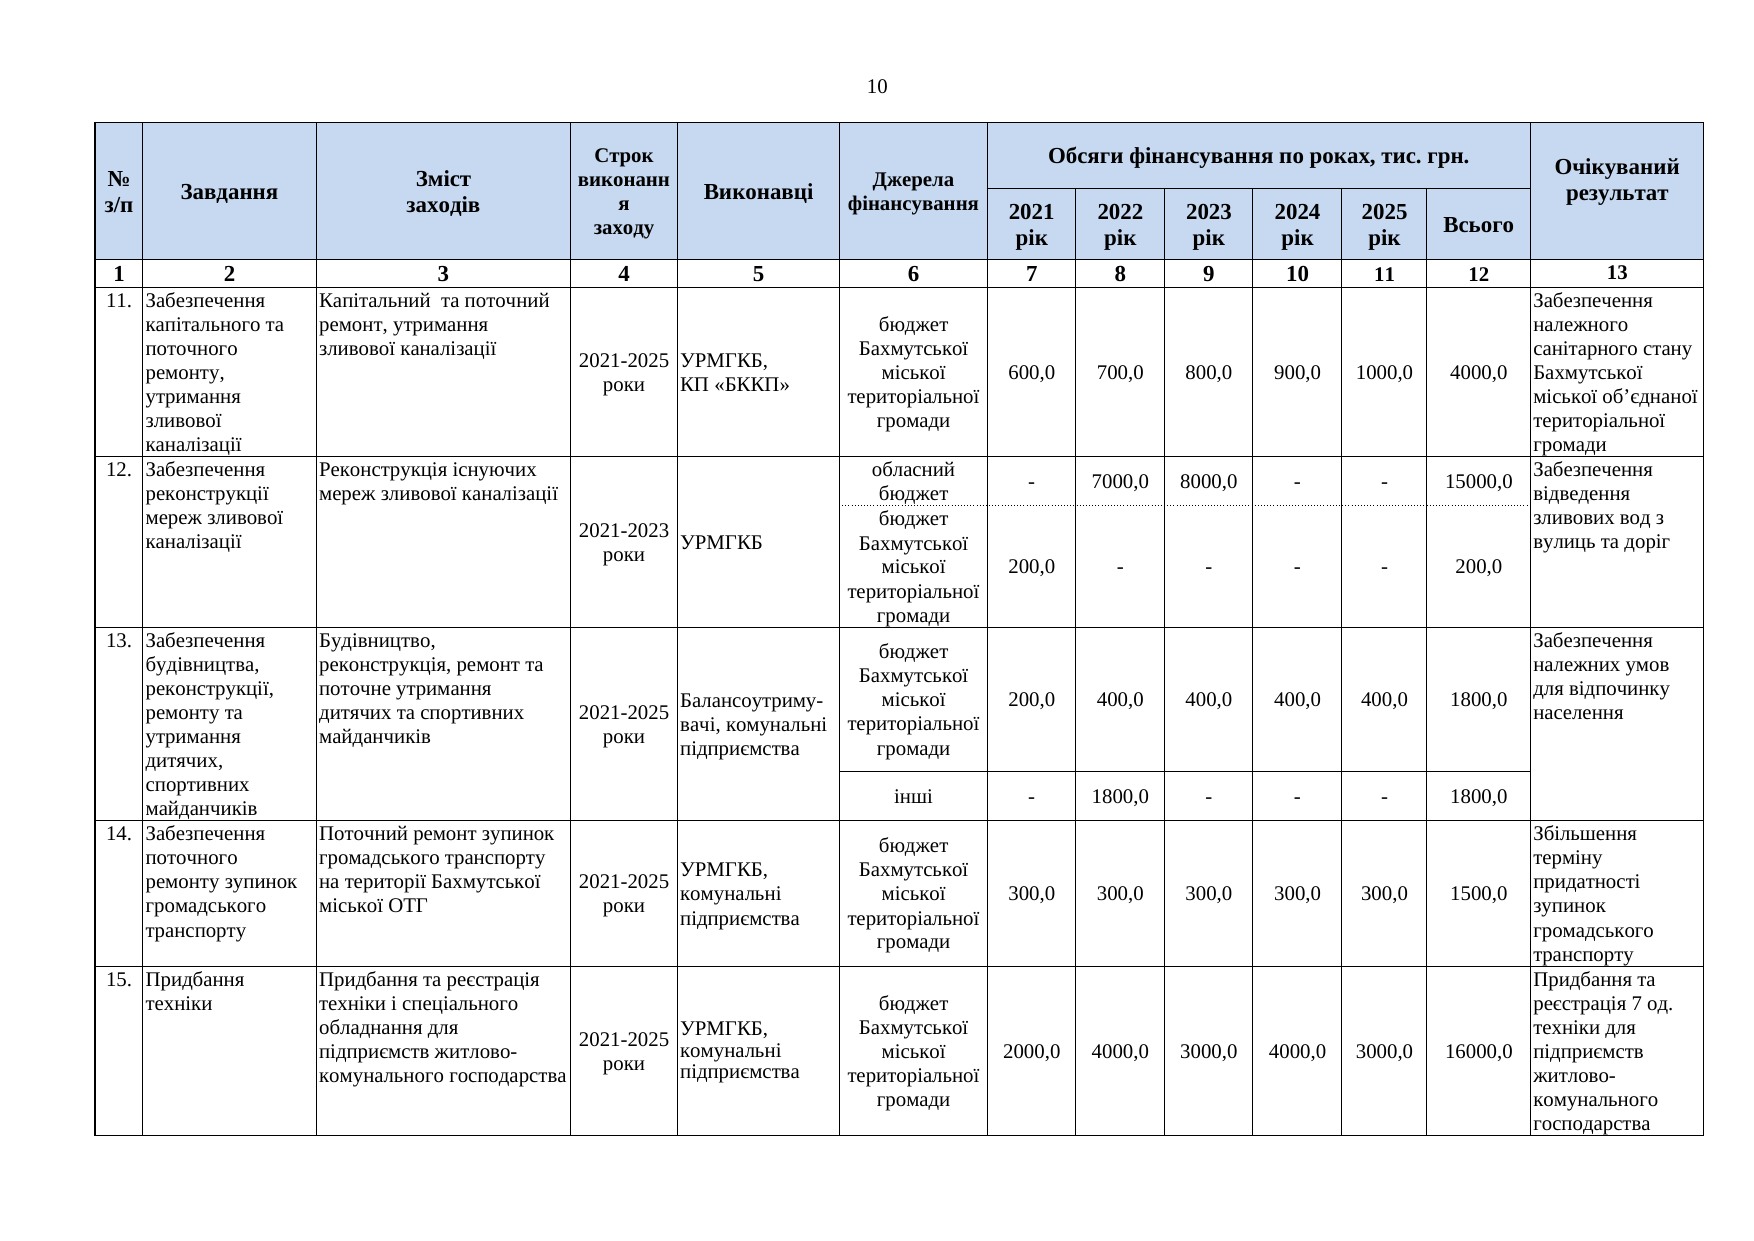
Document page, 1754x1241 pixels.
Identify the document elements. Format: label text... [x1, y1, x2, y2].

table_cell Будівництво, реконструкція, ремонт та поточне утримання дитячих та спортивних майданчиків [317, 628, 570, 820]
table_cell 300,0 [1253, 821, 1341, 966]
table_cell 4000,0 [1076, 967, 1164, 1135]
table_cell 4000,0 [1427, 288, 1530, 456]
table_cell - [1253, 772, 1341, 820]
table_cell 6 [840, 260, 987, 287]
table_cell 200,0 [988, 505, 1075, 627]
table_cell - [988, 457, 1075, 505]
table_cell 600,0 [988, 288, 1075, 456]
table_cell 13 [1531, 260, 1703, 287]
table_cell Забезпечення належного санітарного стану Бахмутської міської об’єднаної територіальної громади [1531, 288, 1703, 456]
table_cell 2 [143, 260, 316, 287]
table_cell Капітальний та поточний ремонт, утримання зливової каналізації [317, 288, 570, 456]
table_cell - [988, 772, 1075, 820]
table_cell бюджет Бахмутської міської територіальної громади [840, 821, 987, 966]
table_cell 300,0 [1076, 821, 1164, 966]
table_cell 1800,0 [1427, 628, 1530, 771]
table_cell 3000,0 [1165, 967, 1252, 1135]
table_cell Забезпечення відведення зливових вод з вулиць та доріг [1531, 457, 1703, 627]
table_cell УРМГКБ [678, 457, 839, 627]
table_header Зміст заходів [317, 123, 570, 259]
table_header № з/п [96, 123, 142, 259]
table_cell Всього [1427, 189, 1530, 259]
table_cell - [1165, 505, 1252, 627]
table_cell УРМГКБ, КП «БККП» [678, 288, 839, 456]
table_cell бюджет Бахмутської міської територіальної громади [840, 288, 987, 456]
table_cell Придбання техніки [143, 967, 316, 1135]
table_cell - [1076, 505, 1164, 627]
table_cell 16000,0 [1427, 967, 1530, 1135]
table_cell 1800,0 [1076, 772, 1164, 820]
table_cell Забезпечення реконструкції мереж зливової каналізації [143, 457, 316, 627]
table_header Строк виконання заходу [571, 123, 677, 259]
table_cell 14. [96, 821, 142, 966]
table_cell 900,0 [1253, 288, 1341, 456]
table_cell 200,0 [1427, 505, 1530, 627]
table_cell 13. [96, 628, 142, 820]
table_cell 10 [1253, 260, 1341, 287]
table_cell 1 [96, 260, 142, 287]
table_cell 300,0 [1342, 821, 1426, 966]
table_cell 2021-2025 роки [571, 628, 677, 820]
table_cell 200,0 [988, 628, 1075, 771]
table_cell 4 [571, 260, 677, 287]
table_cell Балансоутриму-вачі, комунальні підприємства [678, 628, 839, 820]
table_cell 2000,0 [988, 967, 1075, 1135]
table_cell 7 [988, 260, 1075, 287]
table_cell 1800,0 [1427, 772, 1530, 820]
table_cell 2021-2025 роки [571, 821, 677, 966]
table_cell 2021 рік [988, 189, 1075, 259]
table_cell - [1342, 457, 1426, 505]
table_cell Забезпечення поточного ремонту зупинок громадського транспорту [143, 821, 316, 966]
table_cell УРМГКБ, комунальні підприємства [678, 821, 839, 966]
table_cell - [1165, 772, 1252, 820]
table_cell інші [840, 772, 987, 820]
table_cell бюджет Бахмутської міської територіальної громади [840, 505, 987, 627]
table_cell 2022 рік [1076, 189, 1164, 259]
table_cell 2021-2025 роки [571, 967, 677, 1135]
table_cell 12. [96, 457, 142, 627]
table_cell 7000,0 [1076, 457, 1164, 505]
table_cell обласний бюджет [840, 457, 987, 505]
table_cell УРМГКБ, комунальні підприємства [678, 967, 839, 1135]
table_header Джерела фінансування [840, 123, 987, 259]
table_cell Забезпечення капітального та поточного ремонту, утримання зливової каналізації [143, 288, 316, 456]
table_cell 1500,0 [1427, 821, 1530, 966]
table_cell 9 [1165, 260, 1252, 287]
table_cell 15000,0 [1427, 457, 1530, 505]
table_cell 11. [96, 288, 142, 456]
table_cell 2021-2025 роки [571, 288, 677, 456]
table_cell - [1253, 505, 1341, 627]
table_header Виконавці [678, 123, 839, 259]
table_cell 300,0 [1165, 821, 1252, 966]
table_cell - [1342, 772, 1426, 820]
table_header Очікуваний результат [1531, 123, 1703, 259]
table_cell Забезпечення будівництва, реконструкції, ремонту та утримання дитячих, спортивних майданчиків [143, 628, 316, 820]
table_cell 15. [96, 967, 142, 1135]
table_cell 400,0 [1076, 628, 1164, 771]
table_cell 3 [317, 260, 570, 287]
table_cell 1000,0 [1342, 288, 1426, 456]
table_cell 12 [1427, 260, 1530, 287]
table_cell 800,0 [1165, 288, 1252, 456]
table_cell Реконструкція існуючих мереж зливової каналізації [317, 457, 570, 627]
table_cell Поточний ремонт зупинок громадського транспорту на території Бахмутської міської ОТГ [317, 821, 570, 966]
table_cell 8 [1076, 260, 1164, 287]
table_cell 3000,0 [1342, 967, 1426, 1135]
table_cell Забезпечення належних умов для відпочинку населення [1531, 628, 1703, 820]
table_cell - [1253, 457, 1341, 505]
table_cell Збільшення терміну придатності зупинок громадського транспорту [1531, 821, 1703, 966]
table_cell 2023 рік [1165, 189, 1252, 259]
table_cell 8000,0 [1165, 457, 1252, 505]
table_cell 400,0 [1165, 628, 1252, 771]
table_cell 11 [1342, 260, 1426, 287]
table_cell - [1342, 505, 1426, 627]
table_cell бюджет Бахмутської міської територіальної громади [840, 628, 987, 771]
table_cell 300,0 [988, 821, 1075, 966]
table_header Обсяги фінансування по роках, тис. грн. [988, 123, 1530, 188]
table_cell 4000,0 [1253, 967, 1341, 1135]
table_cell 2025 рік [1342, 189, 1426, 259]
table_cell 2021-2023 роки [571, 457, 677, 627]
table_cell 700,0 [1076, 288, 1164, 456]
table_cell 2024 рік [1253, 189, 1341, 259]
table_cell Придбання та реєстрація техніки і спеціального обладнання для підприємств житлово-комунального господарства [317, 967, 570, 1135]
table_cell 400,0 [1342, 628, 1426, 771]
table_cell бюджет Бахмутської міської територіальної громади [840, 967, 987, 1135]
table_header Завдання [143, 123, 316, 259]
table_cell 5 [678, 260, 839, 287]
table_cell Придбання та реєстрація 7 од. техніки для підприємств житлово-комунального господарства [1531, 967, 1703, 1135]
table_cell 400,0 [1253, 628, 1341, 771]
